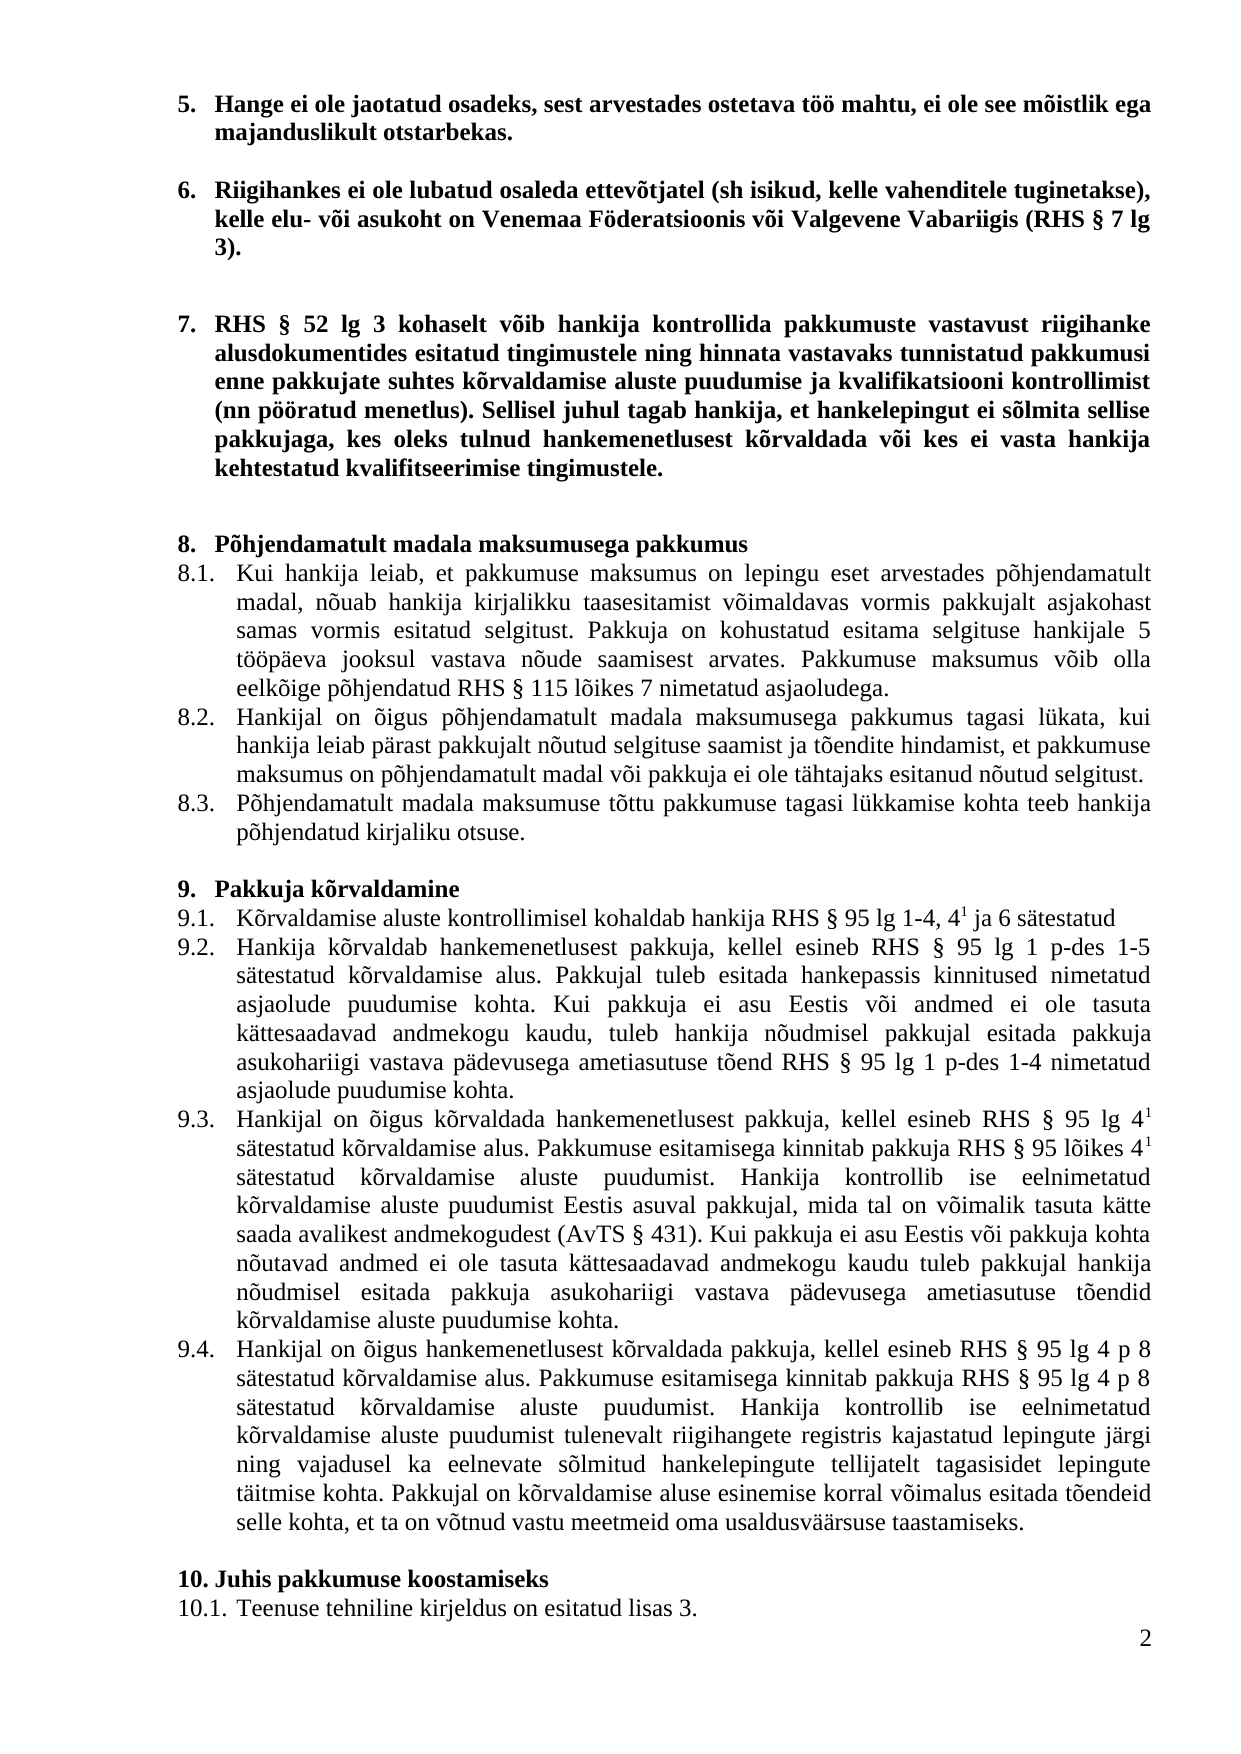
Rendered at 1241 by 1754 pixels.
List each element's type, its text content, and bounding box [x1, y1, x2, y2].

text Pakkuja kõrvaldamine [177, 874, 1152, 903]
text Juhis pakkumuse koostamiseks [177, 1564, 1152, 1593]
text Hankija kõrvaldab hankemenetlusest pakkuja, kellel esineb RHS § 95 lg 1 p-des 1-5 sätestatud kõrvaldamise alus. Pakkujal tuleb esitada hankepassis kinnitused nimetatud asjaolude puudumise kohta. Kui pakkuja ei asu Eestis või andmed ei ole tasuta kättesaadavad andmekogu kaudu, tuleb hankija nõudmisel pakkujal esitada pakkuja asukohariigi vastava pädevusega ametiasutuse tõend RHS § 95 lg 1 p-des 1-4 nimetatud asjaolude puudumise kohta. [177, 932, 1152, 1104]
text RHS § 52 lg 3 kohaselt võib hankija kontrollida pakkumuste vastavust riigihanke alusdokumentides esitatud tingimustele ning hinnata vastavaks tunnistatud pakkumusi enne pakkujate suhtes kõrvaldamise aluste puudumise ja kvalifikatsiooni kontrollimist (nn pööratud menetlus). Sellisel juhul tagab hankija, et hankelepingut ei sõlmita sellise pakkujaga, kes oleks tulnud hankemenetlusest kõrvaldada või kes ei vasta hankija kehtestatud kvalifitseerimise tingimustele. [177, 309, 1152, 481]
text Teenuse tehniline kirjeldus on esitatud lisas 3. [177, 1593, 1152, 1622]
text Hankijal on õigus kõrvaldada hankemenetlusest pakkuja, kellel esineb RHS § 95 lg 41 sätestatud kõrvaldamise alus. Pakkumuse esitamisega kinnitab pakkuja RHS § 95 lõikes 41 sätestatud kõrvaldamise aluste puudumist. Hankija kontrollib ise eelnimetatud kõrvaldamise aluste puudumist Eestis asuval pakkujal, mida tal on võimalik tasuta kätte saada avalikest andmekogudest (AvTS § 431). Kui pakkuja ei asu Eestis või pakkuja kohta nõutavad andmed ei ole tasuta kättesaadavad andmekogu kaudu tuleb pakkujal hankija nõudmisel esitada pakkuja asukohariigi vastava pädevusega ametiasutuse tõendid kõrvaldamise aluste puudumise kohta. [177, 1104, 1152, 1334]
text Hankijal on õigus põhjendamatult madala maksumusega pakkumus tagasi lükata, kui hankija leiab pärast pakkujalt nõutud selgituse saamist ja tõendite hindamist, et pakkumuse maksumus on põhjendamatult madal või pakkuja ei ole tähtajaks esitanud nõutud selgitust. [177, 702, 1152, 788]
text Kõrvaldamise aluste kontrollimisel kohaldab hankija RHS § 95 lg 1-4, 41 ja 6 sätestatud [177, 903, 1152, 932]
text Põhjendamatult madala maksumuse tõttu pakkumuse tagasi lükkamise kohta teeb hankija põhjendatud kirjaliku otsuse. [177, 788, 1152, 845]
text Riigihankes ei ole lubatud osaleda ettevõtjatel (sh isikud, kelle vahenditele tuginetakse), kelle elu- või asukoht on Venemaa Föderatsioonis või Valgevene Vabariigis (RHS § 7 lg 3). [177, 175, 1152, 261]
text Hange ei ole jaotatud osadeks, sest arvestades ostetava töö mahtu, ei ole see mõistlik ega majanduslikult otstarbekas. [177, 89, 1152, 146]
text Põhjendamatult madala maksumusega pakkumus [177, 529, 1152, 558]
text Hankijal on õigus hankemenetlusest kõrvaldada pakkuja, kellel esineb RHS § 95 lg 4 p 8 sätestatud kõrvaldamise alus. Pakkumuse esitamisega kinnitab pakkuja RHS § 95 lg 4 p 8 sätestatud kõrvaldamise aluste puudumist. Hankija kontrollib ise eelnimetatud kõrvaldamise aluste puudumist tulenevalt riigihangete registris kajastatud lepingute järgi ning vajadusel ka eelnevate sõlmitud hankelepingute tellijatelt tagasisidet lepingute täitmise kohta. Pakkujal on kõrvaldamise aluse esinemise korral võimalus esitada tõendeid selle kohta, et ta on võtnud vastu meetmeid oma usaldusväärsuse taastamiseks. [177, 1334, 1152, 1535]
text Kui hankija leiab, et pakkumuse maksumus on lepingu eset arvestades põhjendamatult madal, nõuab hankija kirjalikku taasesitamist võimaldavas vormis pakkujalt asjakohast samas vormis esitatud selgitust. Pakkuja on kohustatud esitama selgituse hankijale 5 tööpäeva jooksul vastava nõude saamisest arvates. Pakkumuse maksumus võib olla eelkõige põhjendatud RHS § 115 lõikes 7 nimetatud asjaoludega. [177, 558, 1152, 702]
